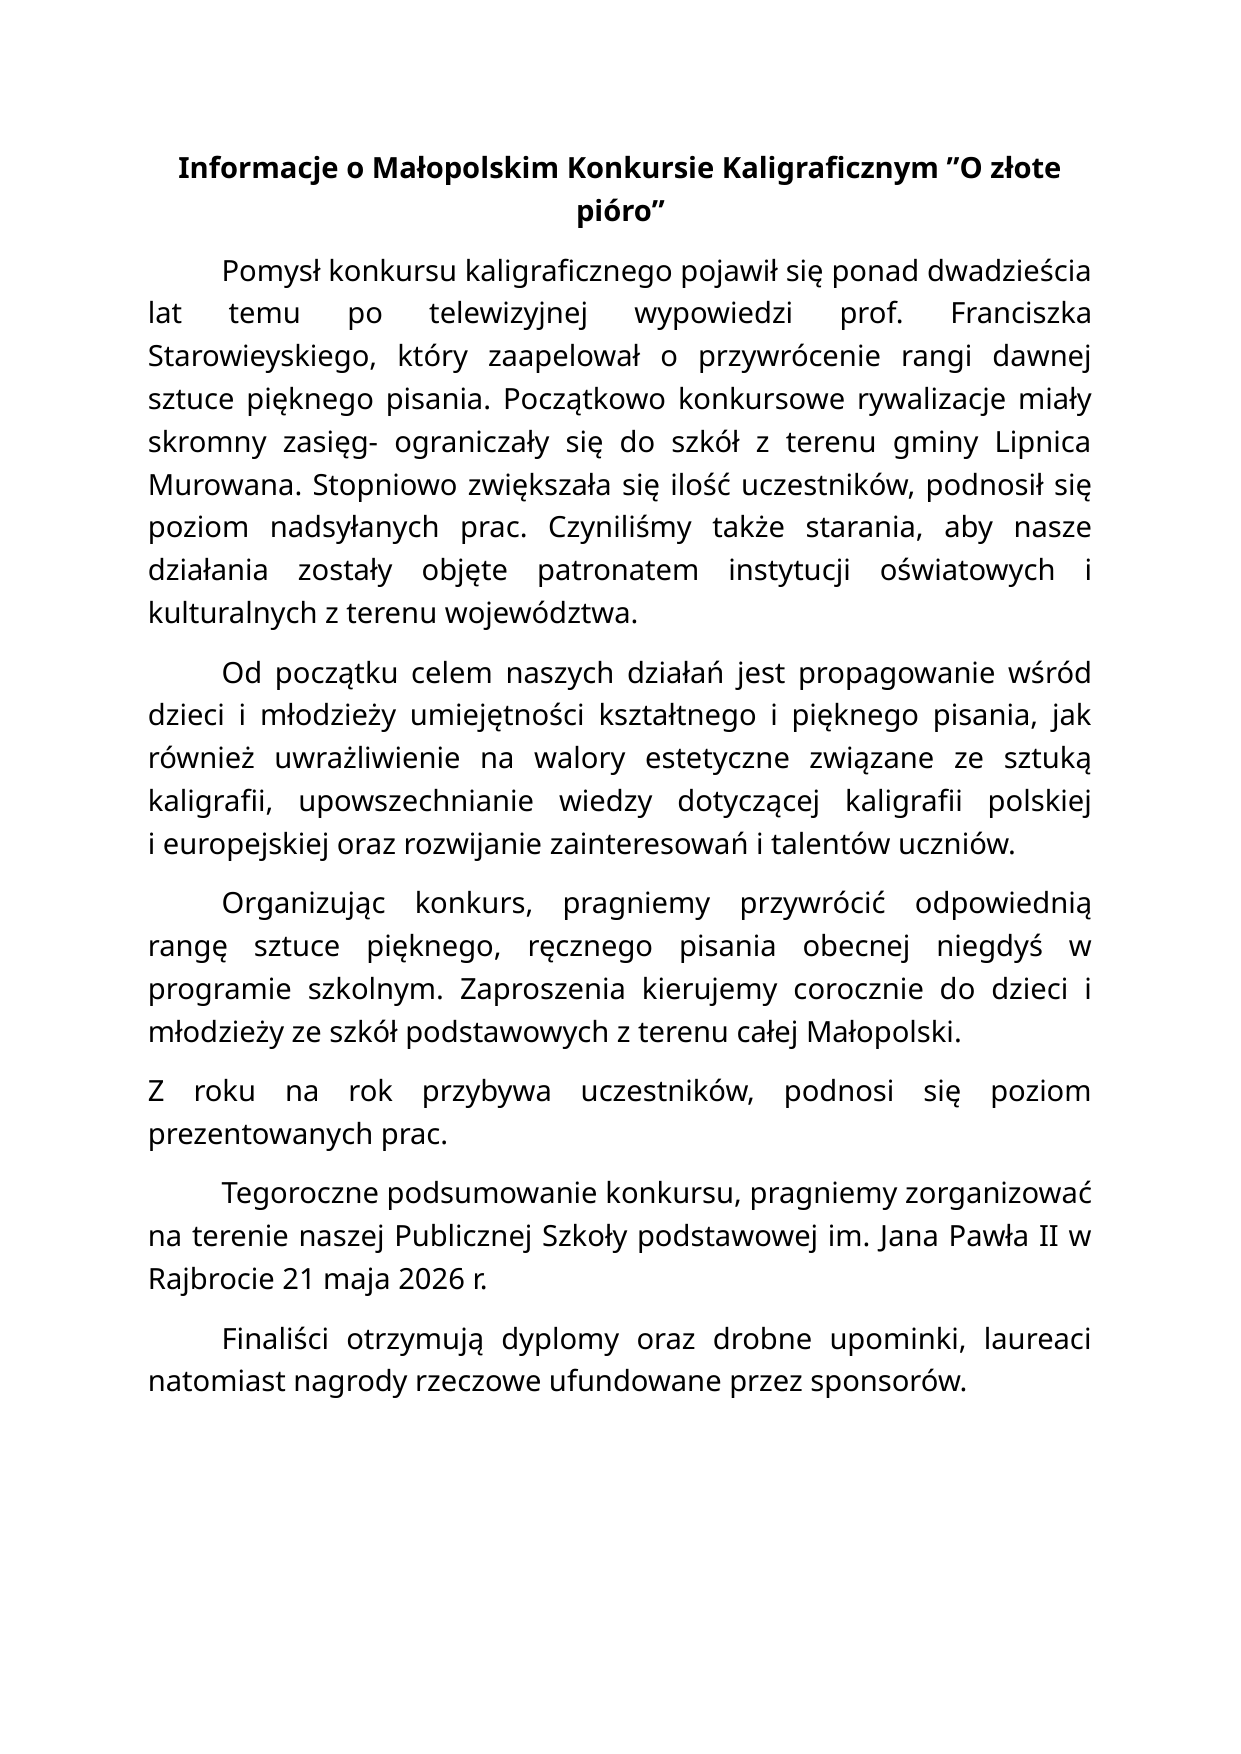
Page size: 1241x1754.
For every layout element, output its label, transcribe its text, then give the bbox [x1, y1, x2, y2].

text Informacje o Małopolskim Konkursie Kaligraficznym ”O złote pióro” [148, 148, 1093, 230]
text Finaliści otrzymują dyplomy oraz drobne upominki, laureaci natomiast nagrody rzeczowe ufundowane przez sponsorów. [148, 1318, 1093, 1400]
text Tegoroczne podsumowanie konkursu, pragniemy zorganizować na terenie naszej Publicznej Szkoły podstawowej im. Jana Pawła II w Rajbrocie 21 maja 2026 r. [148, 1173, 1093, 1298]
text Od początku celem naszych działań jest propagowanie wśród dzieci i młodzieży umiejętności kształtnego i pięknego pisania, jak również uwrażliwienie na walory estetyczne związane ze sztuką kaligrafii, upowszechnianie wiedzy dotyczącej kaligrafii polskiej i europejskiej oraz rozwijanie zainteresowań i talentów uczniów. [148, 652, 1093, 863]
text Pomysł konkursu kaligraficznego pojawił się ponad dwadzieścia lat temu po telewizyjnej wypowiedzi prof. Franciszka Starowieyskiego, który zaapelował o przywrócenie rangi dawnej sztuce pięknego pisania. Początkowo konkursowe rywalizacje miały skromny zasięg- ograniczały się do szkół z terenu gminy Lipnica Murowana. Stopniowo zwiększała się ilość uczestników, podnosił się poziom nadsyłanych prac. Czyniliśmy także starania, aby nasze działania zostały objęte patronatem instytucji oświatowych i kulturalnych z terenu województwa. [148, 250, 1093, 632]
text Z roku na rok przybywa uczestników, podnosi się poziom prezentowanych prac. [148, 1071, 1093, 1153]
text Organizując konkurs, pragniemy przywrócić odpowiednią rangę sztuce pięknego, ręcznego pisania obecnej niegdyś w programie szkolnym. Zaproszenia kierujemy corocznie do dzieci i młodzieży ze szkół podstawowych z terenu całej Małopolski. [148, 883, 1093, 1051]
